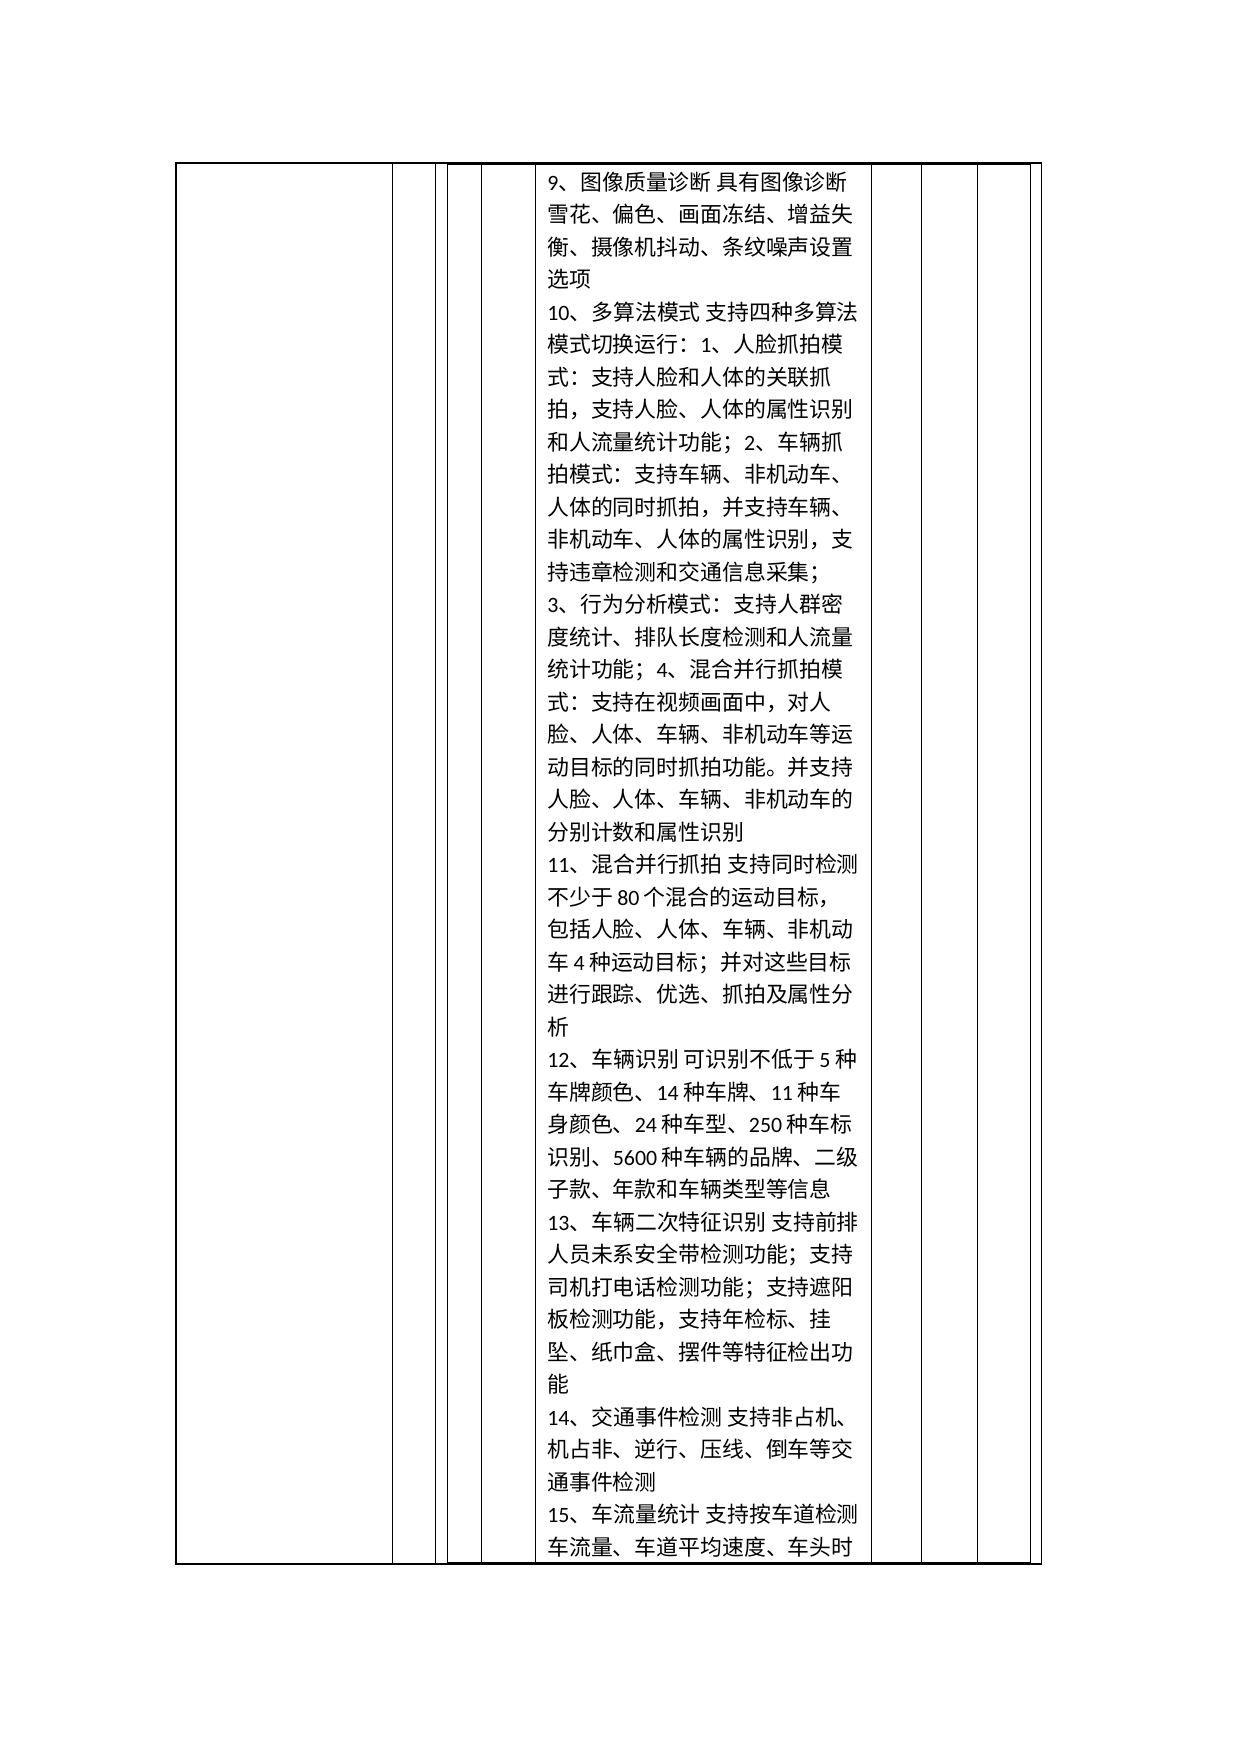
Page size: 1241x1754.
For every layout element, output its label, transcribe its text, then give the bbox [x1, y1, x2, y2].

table_cell [177, 164, 392, 1563]
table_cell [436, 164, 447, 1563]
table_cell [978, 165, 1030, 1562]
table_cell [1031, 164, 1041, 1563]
table_cell 1 [393, 164, 435, 1563]
